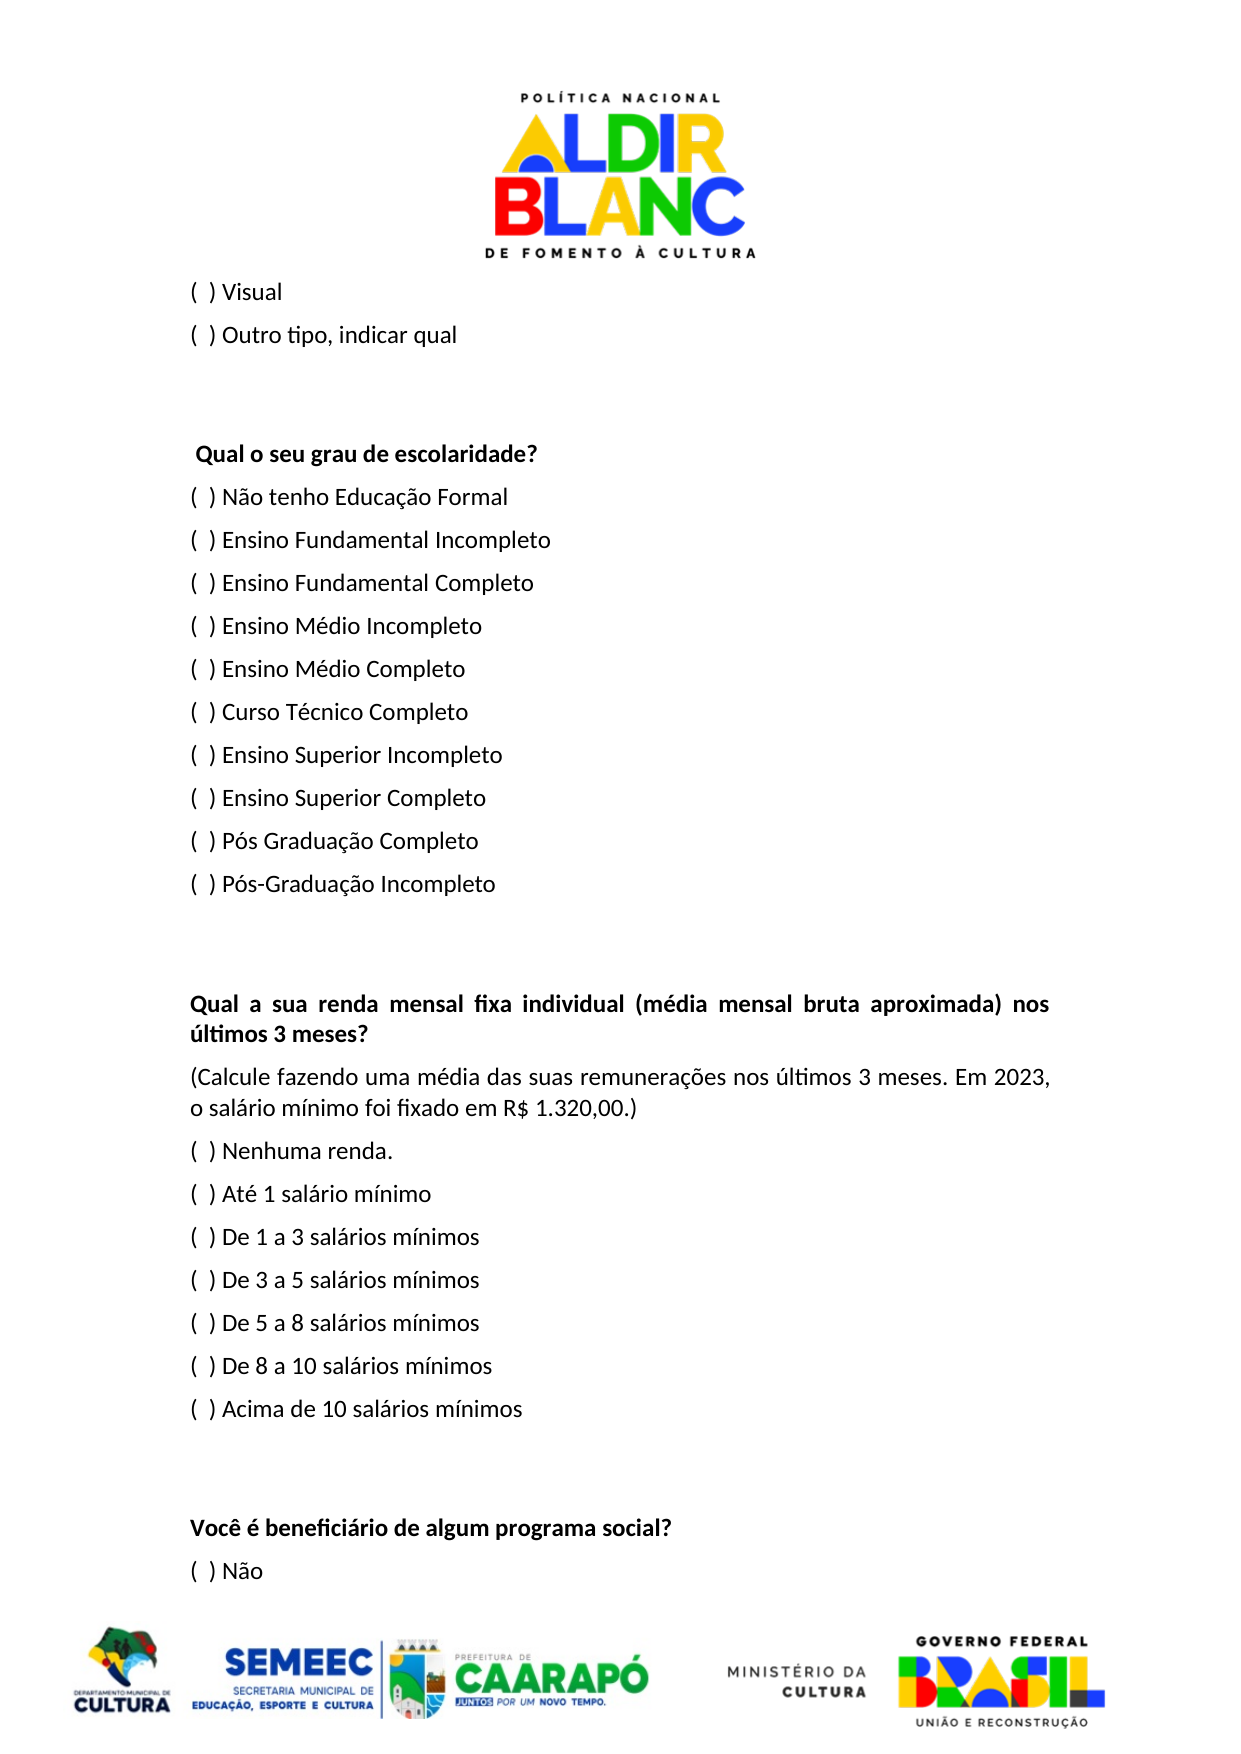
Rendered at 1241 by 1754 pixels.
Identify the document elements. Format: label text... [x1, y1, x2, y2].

text ( ) De 5 a 8 salários mínimos [190, 1307, 1051, 1337]
text ( ) Não tenho Educação Formal [190, 481, 1051, 512]
text Você é beneficiário de algum programa social? [190, 1512, 1051, 1543]
text ( ) Visual [190, 276, 1051, 306]
picture [479, 73, 762, 276]
text ( ) Outro tipo, indicar qual [190, 319, 1051, 349]
text ( ) Não [190, 1555, 1051, 1586]
text ( ) Acima de 10 salários mínimos [190, 1393, 1051, 1423]
text ( ) Até 1 salário mínimo [190, 1178, 1051, 1208]
text ( ) De 8 a 10 salários mínimos [190, 1350, 1051, 1380]
text ( ) Ensino Médio Completo [190, 653, 1051, 684]
text ( ) Ensino Superior Completo [190, 782, 1051, 813]
text Qual o seu grau de escolaridade? [190, 438, 1051, 469]
text ( ) Ensino Fundamental Completo [190, 567, 1051, 598]
picture [63, 1621, 657, 1719]
text ( ) Nenhuma renda. [190, 1135, 1051, 1165]
text ( ) Pós Graduação Completo [190, 825, 1051, 856]
text ( ) De 3 a 5 salários mínimos [190, 1264, 1051, 1294]
text ( ) Pós-Graduação Incompleto [190, 868, 1051, 899]
text ( ) De 1 a 3 salários mínimos [190, 1221, 1051, 1251]
text ( ) Ensino Superior Incompleto [190, 739, 1051, 770]
text ( ) Ensino Médio Incompleto [190, 610, 1051, 641]
text Qual a sua renda mensal fixa individual (média mensal bruta aproximada) nos últimos 3 meses? [190, 988, 1051, 1049]
text ( ) Ensino Fundamental Incompleto [190, 524, 1051, 555]
text ( ) Curso Técnico Completo [190, 696, 1051, 727]
picture [682, 1623, 1151, 1736]
text (Calcule fazendo uma média das suas remunerações nos últimos 3 meses. Em 2023, o salário mínimo foi fixado em R$ 1.320,00.) [190, 1061, 1051, 1122]
